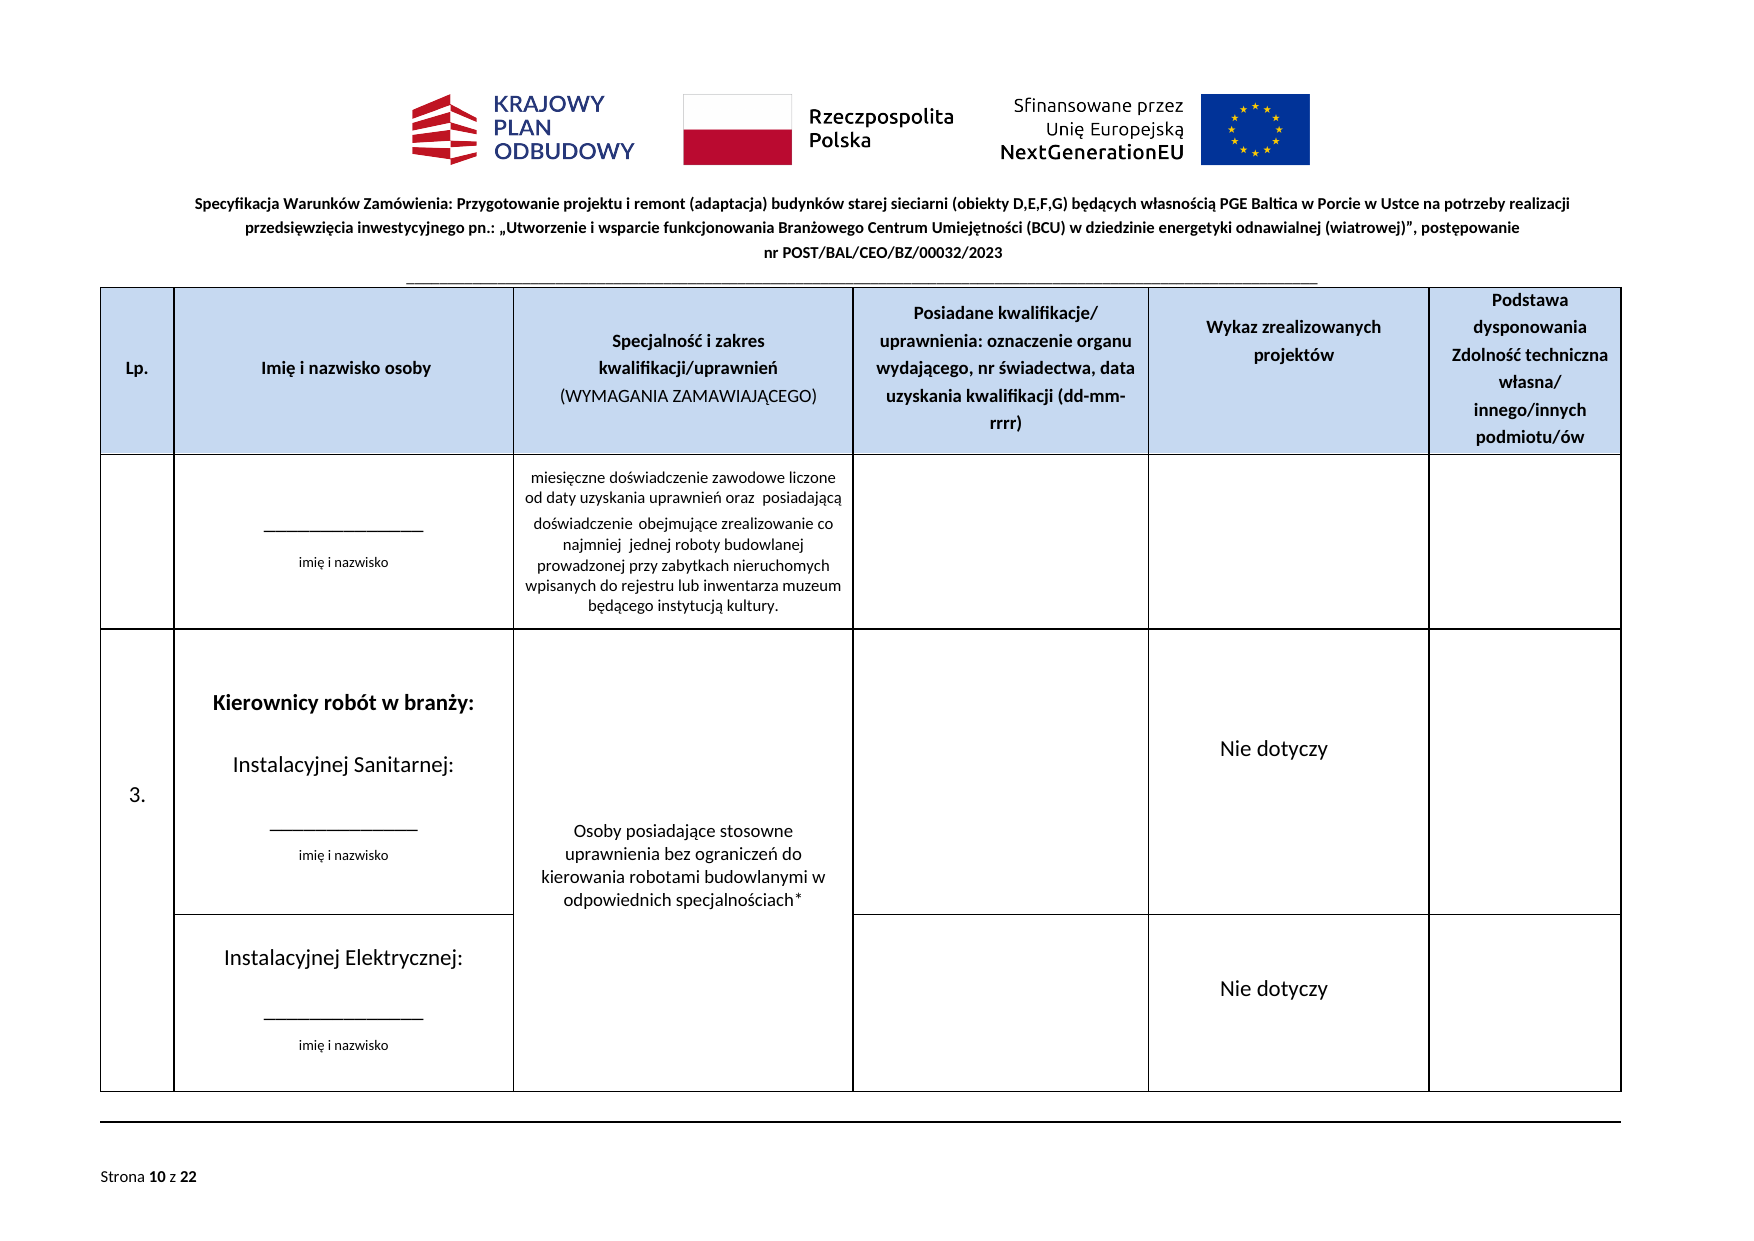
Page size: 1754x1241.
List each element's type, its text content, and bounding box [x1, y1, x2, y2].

table_cell [854, 455, 1148, 628]
table_cell budowlane do kierowania robotami budowlanymi bez ograniczeń wydane na podstawie ustawy z dnia 07.07.1994 r. Prawo budowlane oraz posiadającą co najmniej 18 miesięczne doświadczenie zawodowe liczone od daty uzyskania uprawnień oraz posiadającą doświadczenie obejmujące zrealizowanie co najmniej jednej roboty budowlanej prowadzonej przy zabytkach nieruchomych wpisanych do rejestru lub inwentarza muzeum będącego instytucją kultury. [514, 455, 852, 628]
table_cell [1430, 630, 1620, 913]
table_cell [1430, 915, 1620, 1091]
table_header Podstawa dysponowania Zdolność techniczna własna/ innego/innych podmiotu/ów [1430, 288, 1620, 453]
table_cell Osoby posiadające stosowne uprawnienia bez ograniczeń do kierowania robotami budowlanymi w odpowiednich specjalnościach* [514, 630, 852, 1091]
table_cell Nie dotyczy [1149, 630, 1428, 913]
table_cell 3. [101, 630, 173, 1091]
table_header Specjalność i zakres kwalifikacji/uprawnień (WYMAGANIA ZAMAWIAJĄCEGO) [514, 288, 852, 453]
table_cell [854, 630, 1148, 913]
table_cell [101, 455, 173, 628]
table_header Imię i nazwisko osoby [175, 288, 513, 453]
table_cell [1149, 455, 1428, 628]
table_cell [1430, 455, 1620, 628]
table_header Posiadane kwalifikacje/ uprawnienia: oznaczenie organu wydającego, nr świadectwa, data uzyskania kwalifikacji (dd-mm-rrrr) [854, 288, 1148, 453]
table_cell [854, 915, 1148, 1091]
table_header Lp. [101, 288, 173, 453]
table_header Wykaz zrealizowanych projektów [1149, 288, 1428, 453]
table_cell Instalacyjnej Elektrycznej: ______________ imię i nazwisko [175, 915, 513, 1091]
table_cell Nie dotyczy [1149, 915, 1428, 1091]
table_cell Kierownicy robót w branży: Instalacyjnej Sanitarnej: _____________ imię i nazwisko [175, 630, 513, 913]
table_cell ______________ imię i nazwisko [175, 455, 513, 628]
picture [388, 70, 1334, 189]
